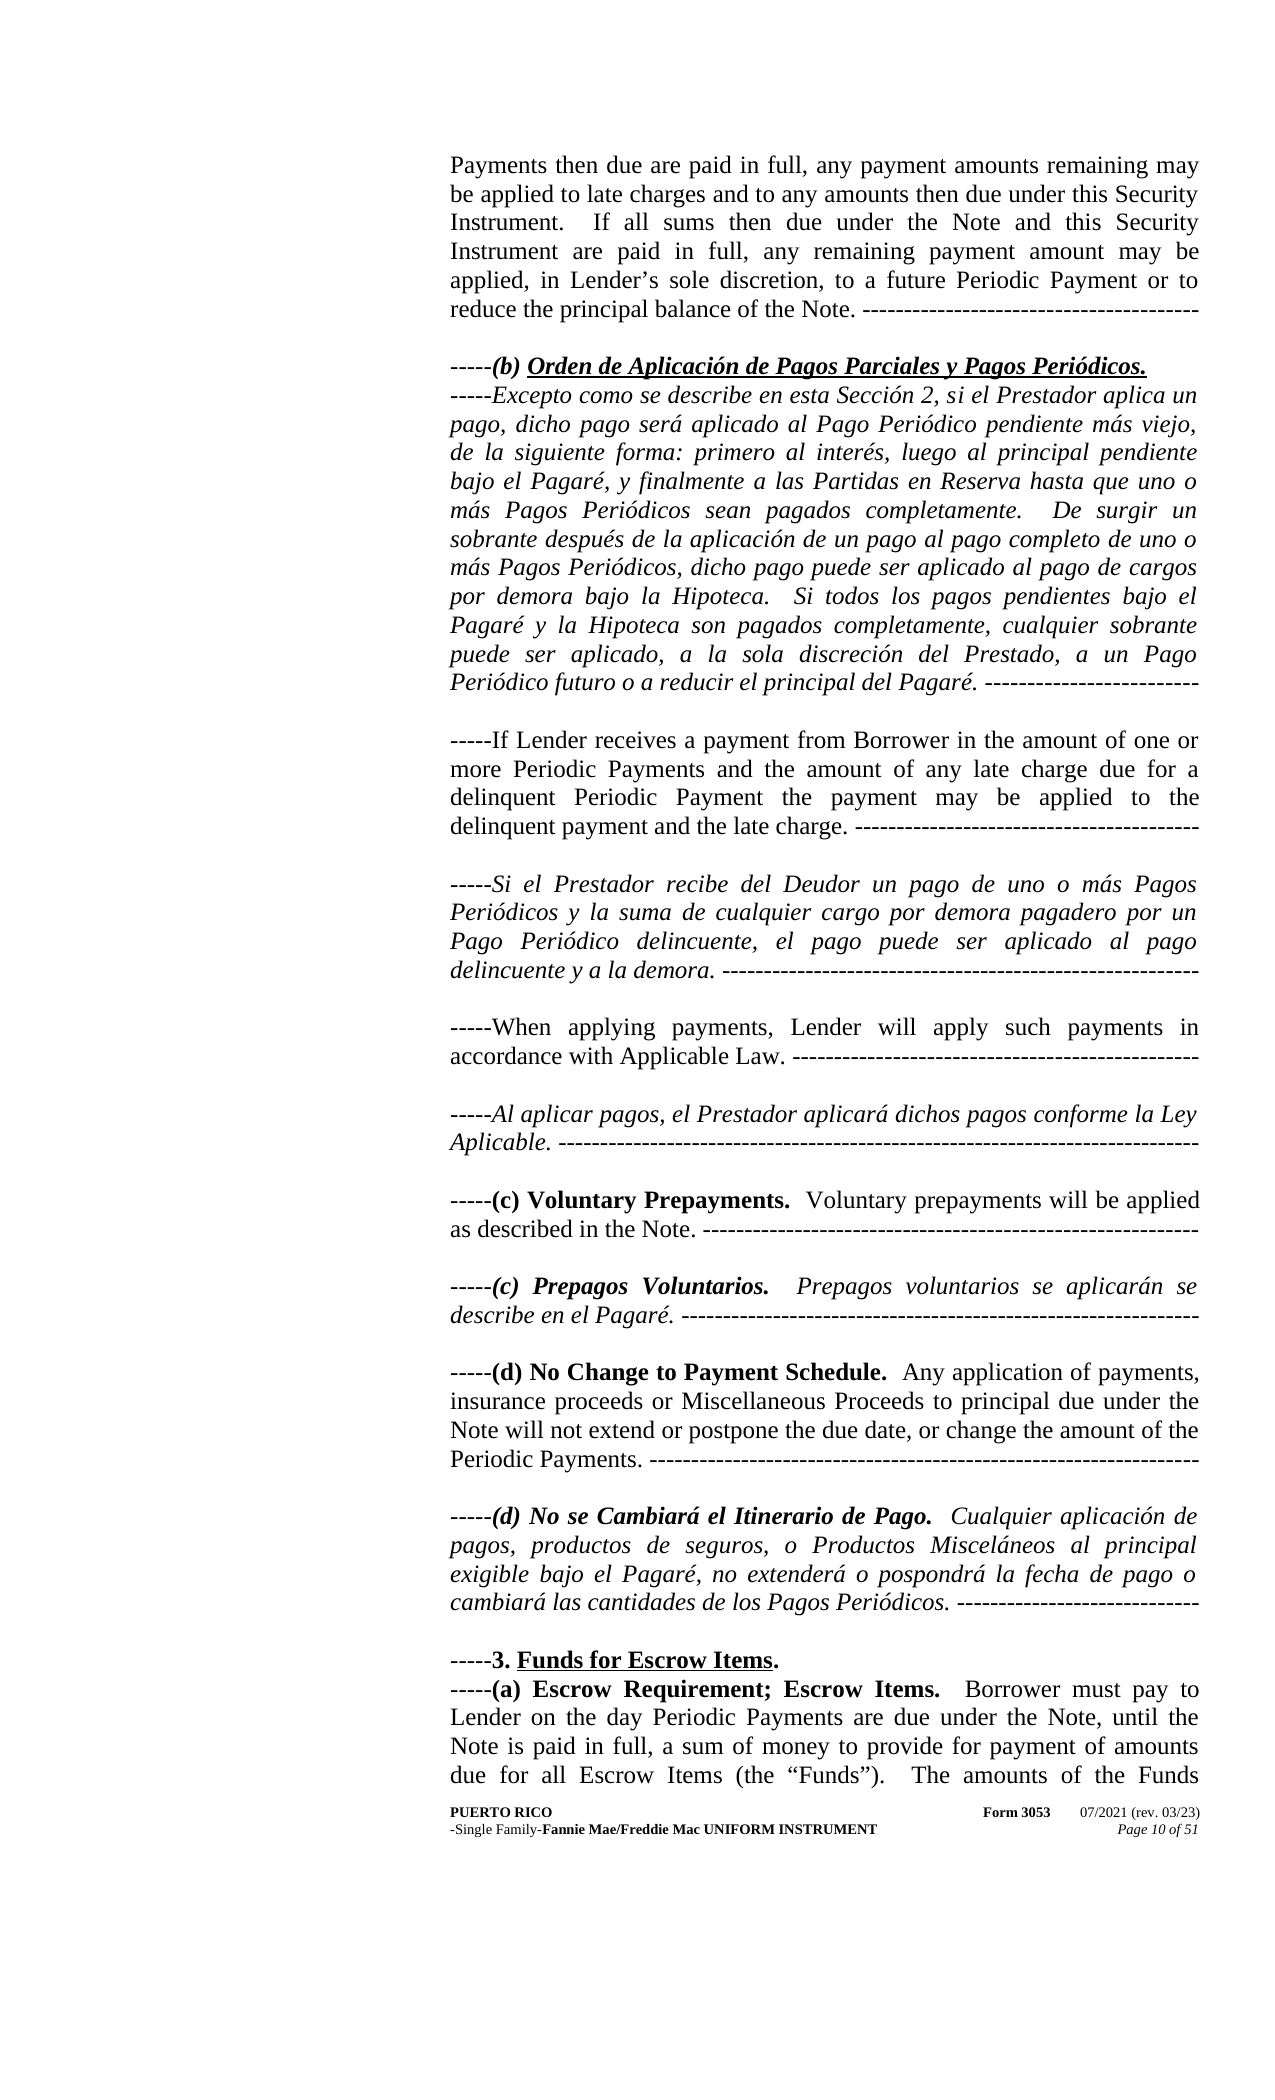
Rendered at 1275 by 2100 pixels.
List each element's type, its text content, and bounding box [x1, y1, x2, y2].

text -----(d) No se Cambiará el Itinerario de Pago. Cualquier aplicación de pagos, productos de seguros, o Productos Misceláneos al principal exigible bajo el Pagaré, no extenderá o pospondrá la fecha de pago o cambiará las cantidades de los Pagos Periódicos. [450, 1501, 1200, 1616]
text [450, 1674, 1200, 1789]
text -----If Lender receives a payment from Borrower in the amount of one or more Periodic Payments and the amount of any late charge due for a delinquent Periodic Payment the payment may be applied to the delinquent payment and the late charge. [450, 725, 1200, 840]
text -----(d) No Change to Payment Schedule. Any application of payments, insurance proceeds or Miscellaneous Proceeds to principal due under the Note will not extend or postpone the due date, or change the amount of the Periodic Payments. [450, 1357, 1200, 1472]
text -----(b) Orden de Aplicación de Pagos Parciales y Pagos Periódicos. [450, 351, 1200, 380]
text -----Excepto como se describe en esta Sección 2, si el Prestador aplica un pago, dicho pago será aplicado al Pago Periódico pendiente más viejo, de la siguiente forma: primero al interés, luego al principal pendiente bajo el Pagaré, y finalmente a las Partidas en Reserva hasta que uno o más Pagos Periódicos sean pagados completamente. De surgir un sobrante después de la aplicación de un pago al pago completo de uno o más Pagos Periódicos, dicho pago puede ser aplicado al pago de cargos por demora bajo la Hipoteca. Si todos los pagos pendientes bajo el Pagaré y la Hipoteca son pagados completamente, cualquier sobrante puede ser aplicado, a la sola discreción del Prestado, a un Pago Periódico futuro o a reducir el principal del Pagaré. [450, 380, 1200, 696]
text -----3. Funds for Escrow Items. [450, 1645, 1200, 1674]
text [450, 150, 1200, 322]
text -----When applying payments, Lender will apply such payments in accordance with Applicable Law. [450, 1012, 1200, 1070]
text -----(c) Prepagos Voluntarios. Prepagos voluntarios se aplicarán se describe en el Pagaré. [450, 1271, 1200, 1329]
text -----Si el Prestador recibe del Deudor un pago de uno o más Pagos Periódicos y la suma de cualquier cargo por demora pagadero por un Pago Periódico delincuente, el pago puede ser aplicado al pago delincuente y a la demora. [450, 869, 1200, 984]
text -----Al aplicar pagos, el Prestador aplicará dichos pagos conforme la Ley Aplicable. [450, 1099, 1200, 1156]
text -----(c) Voluntary Prepayments. Voluntary prepayments will be applied as described in the Note. [450, 1185, 1200, 1242]
